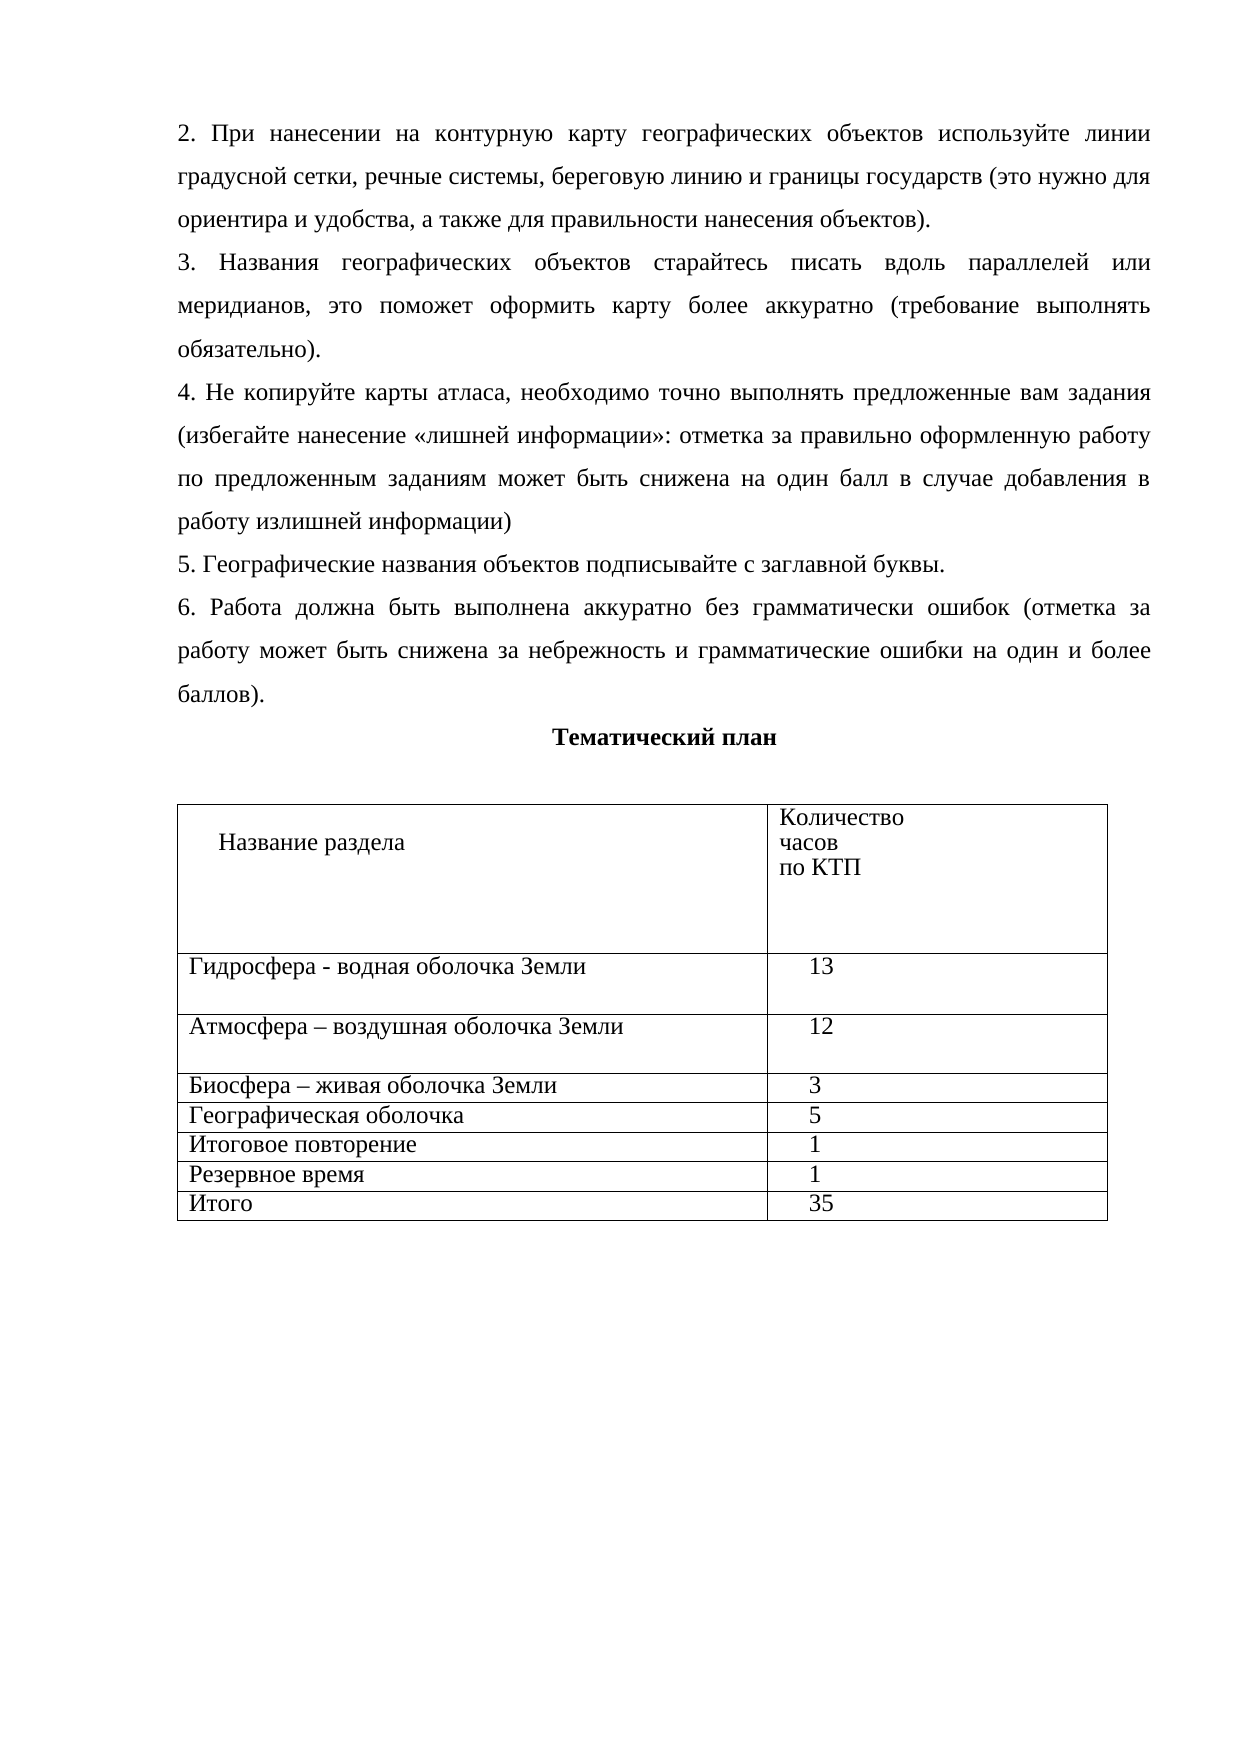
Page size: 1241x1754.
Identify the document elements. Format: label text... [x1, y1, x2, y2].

text 6. Работа должна быть выполнена аккуратно без грамматически ошибок (отметка за работу может быть снижена за небрежность и грамматические ошибки на один и более баллов). [177, 592, 1152, 707]
table_cell 1 [768, 1162, 1107, 1191]
text 3. Названия географических объектов старайтесь писать вдоль параллелей или меридианов, это поможет оформить карту более аккуратно (требование выполнять обязательно). [177, 247, 1152, 362]
table_cell 3 [768, 1074, 1107, 1102]
table_cell 1 [768, 1133, 1107, 1161]
table_cell 13 [768, 954, 1107, 1014]
text 2. При нанесении на контурную карту географических объектов используйте линии градусной сетки, речные системы, береговую линию и границы государств (это нужно для ориентира и удобства, а также для правильности нанесения объектов). [177, 118, 1152, 233]
table_cell Резервное время [178, 1162, 767, 1191]
table_cell Гидросфера - водная оболочка Земли [178, 954, 767, 1014]
table_cell Биосфера – живая оболочка Земли [178, 1074, 767, 1102]
text 4. Не копируйте карты атласа, необходимо точно выполнять предложенные вам задания (избегайте нанесение «лишней информации»: отметка за правильно оформленную работу по предложенным заданиям может быть снижена на один балл в случае добавления в работу излишней информации) [177, 377, 1152, 535]
table_header Количество часов по КТП [768, 805, 1107, 953]
table_cell Итого [178, 1192, 767, 1220]
table_cell 35 [768, 1192, 1107, 1220]
table_cell Атмосфера – воздушная оболочка Земли [178, 1015, 767, 1073]
table_header Название раздела [178, 805, 767, 953]
table_cell 5 [768, 1103, 1107, 1132]
table_cell Географическая оболочка [178, 1103, 767, 1132]
table_cell 12 [768, 1015, 1107, 1073]
text Тематический план [177, 722, 1152, 751]
text 5. Географические названия объектов подписывайте с заглавной буквы. [177, 549, 1152, 578]
table_cell Итоговое повторение [178, 1133, 767, 1161]
